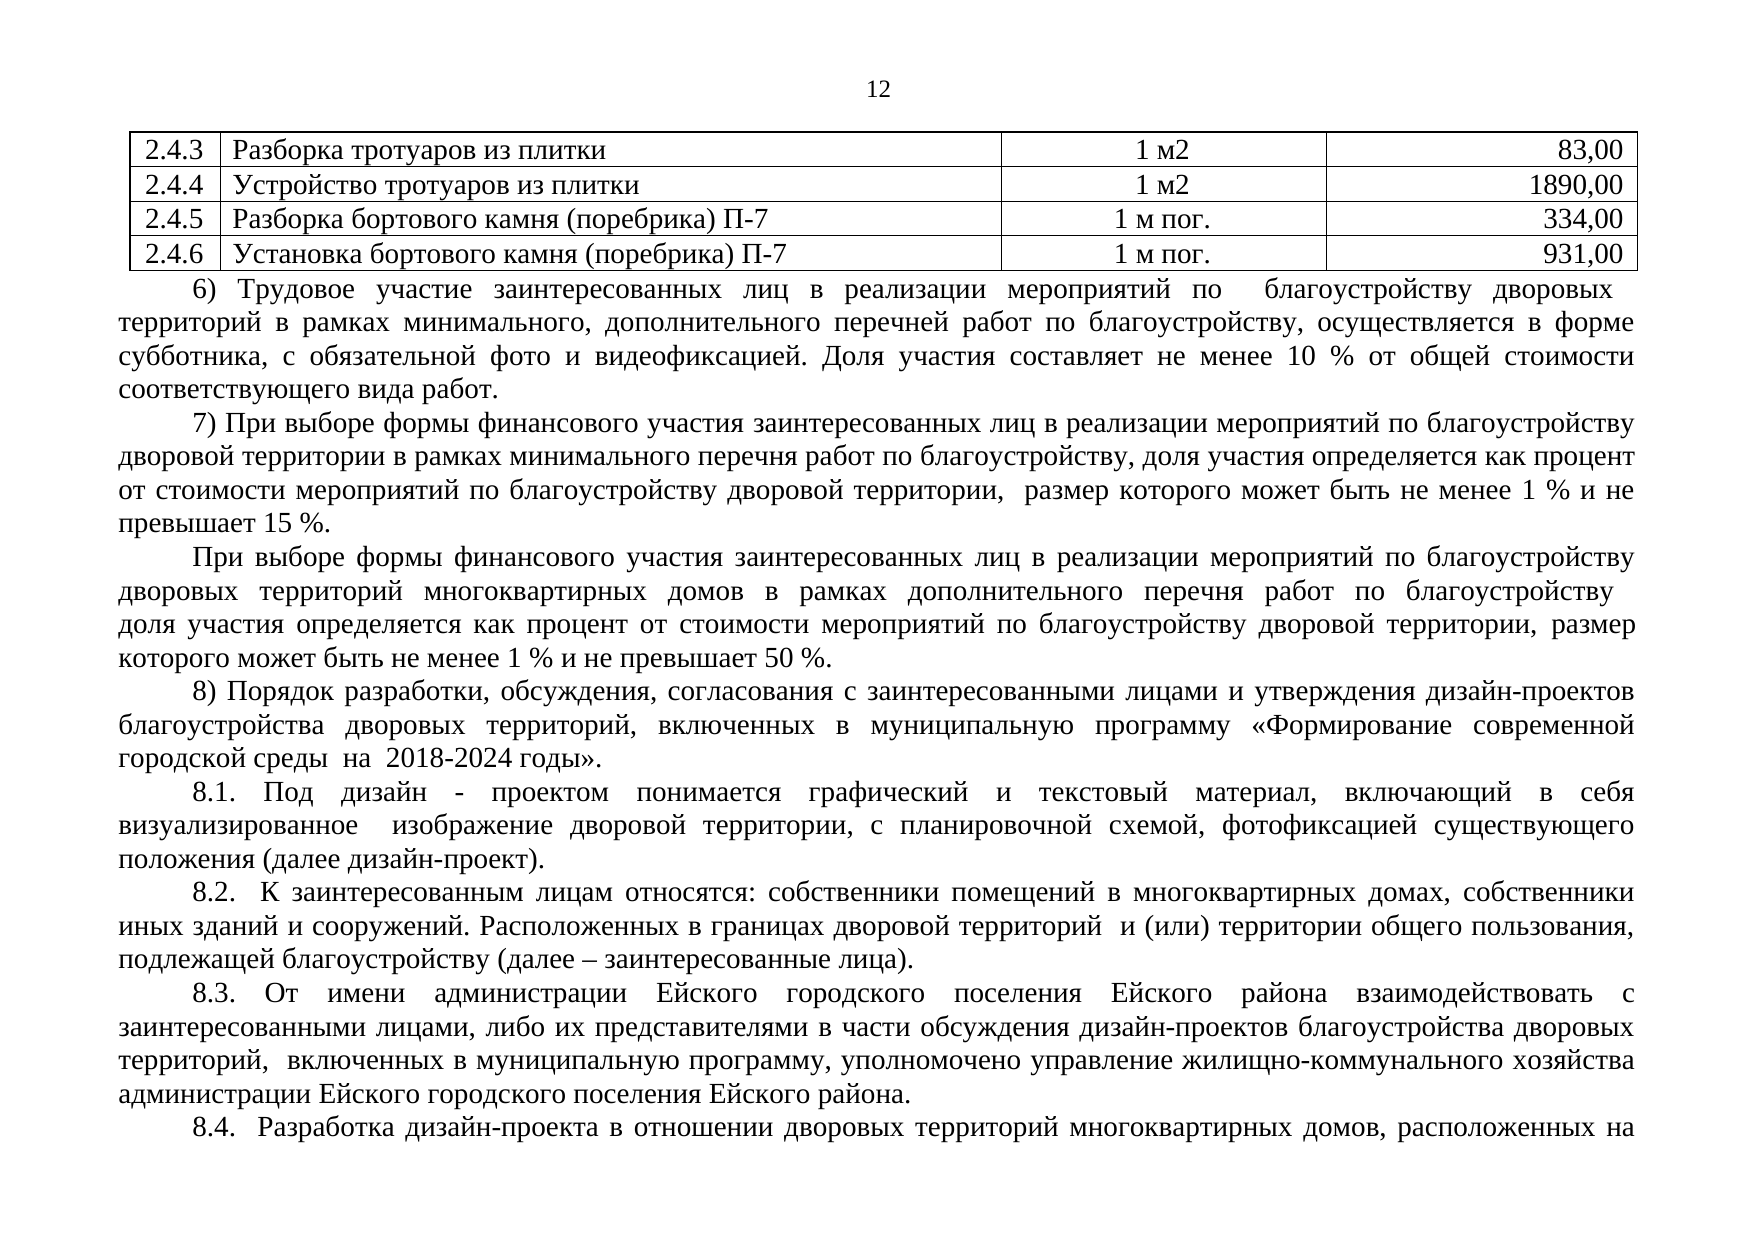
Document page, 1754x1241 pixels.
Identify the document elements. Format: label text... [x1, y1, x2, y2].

text 8.2. К заинтересованным лицам относятся: собственники помещений в многоквартирных домах, собственники иных зданий и сооружений. Расположенных в границах дворовой территорий и (или) территории общего пользования, подлежащей благоустройству (далее – заинтересованные лица). [118, 874, 1636, 975]
table_cell Разборка тротуаров из плитки [221, 133, 1001, 166]
table_cell 334,00 [1327, 202, 1637, 235]
table_cell 83,00 [1327, 133, 1637, 166]
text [118, 1109, 1636, 1143]
text При выборе формы финансового участия заинтересованных лиц в реализации мероприятий по благоустройству дворовых территорий многоквартирных домов в рамках дополнительного перечня работ по благоустройству доля участия определяется как процент от стоимости мероприятий по благоустройству дворовой территории, размер которого может быть не менее 1 % и не превышает 50 %. [118, 539, 1636, 673]
text 8) Порядок разработки, обсуждения, согласования с заинтересованными лицами и утверждения дизайн-проектов благоустройства дворовых территорий, включенных в муниципальную программу «Формирование современной городской среды на 2018-2024 годы». [118, 673, 1636, 774]
table_cell 2.4.4 [131, 167, 220, 201]
table_cell 1 м2 [1002, 167, 1326, 201]
text 7) При выборе формы финансового участия заинтересованных лиц в реализации мероприятий по благоустройству дворовой территории в рамках минимального перечня работ по благоустройству, доля участия определяется как процент от стоимости мероприятий по благоустройству дворовой территории, размер которого может быть не менее 1 % и не превышает 15 %. [118, 405, 1636, 539]
table_cell 1 м пог. [1002, 202, 1326, 235]
table_cell 2.4.6 [131, 236, 220, 270]
table_cell 1 м пог. [1002, 236, 1326, 270]
table_cell Разборка бортового камня (поребрика) П-7 [221, 202, 1001, 235]
table_cell 2.4.3 [131, 133, 220, 166]
text 8.1. Под дизайн - проектом понимается графический и текстовый материал, включающий в себя визуализированное изображение дворовой территории, с планировочной схемой, фотофиксацией существующего положения (далее дизайн-проект). [118, 774, 1636, 874]
table_cell 931,00 [1327, 236, 1637, 270]
table_cell 1 м2 [1002, 133, 1326, 166]
table_cell Установка бортового камня (поребрика) П-7 [221, 236, 1001, 270]
table_cell 2.4.5 [131, 202, 220, 235]
table_cell 1890,00 [1327, 167, 1637, 201]
text 6) Трудовое участие заинтересованных лиц в реализации мероприятий по благоустройству дворовых территорий в рамках минимального, дополнительного перечней работ по благоустройству, осуществляется в форме субботника, с обязательной фото и видеофиксацией. Доля участия составляет не менее 10 % от общей стоимости соответствующего вида работ. [118, 271, 1636, 405]
text 8.3. От имени администрации Ейского городского поселения Ейского района взаимодействовать с заинтересованными лицами, либо их представителями в части обсуждения дизайн-проектов благоустройства дворовых территорий, включенных в муниципальную программу, уполномочено управление жилищно-коммунального хозяйства администрации Ейского городского поселения Ейского района. [118, 975, 1636, 1109]
table_cell Устройство тротуаров из плитки [221, 167, 1001, 201]
